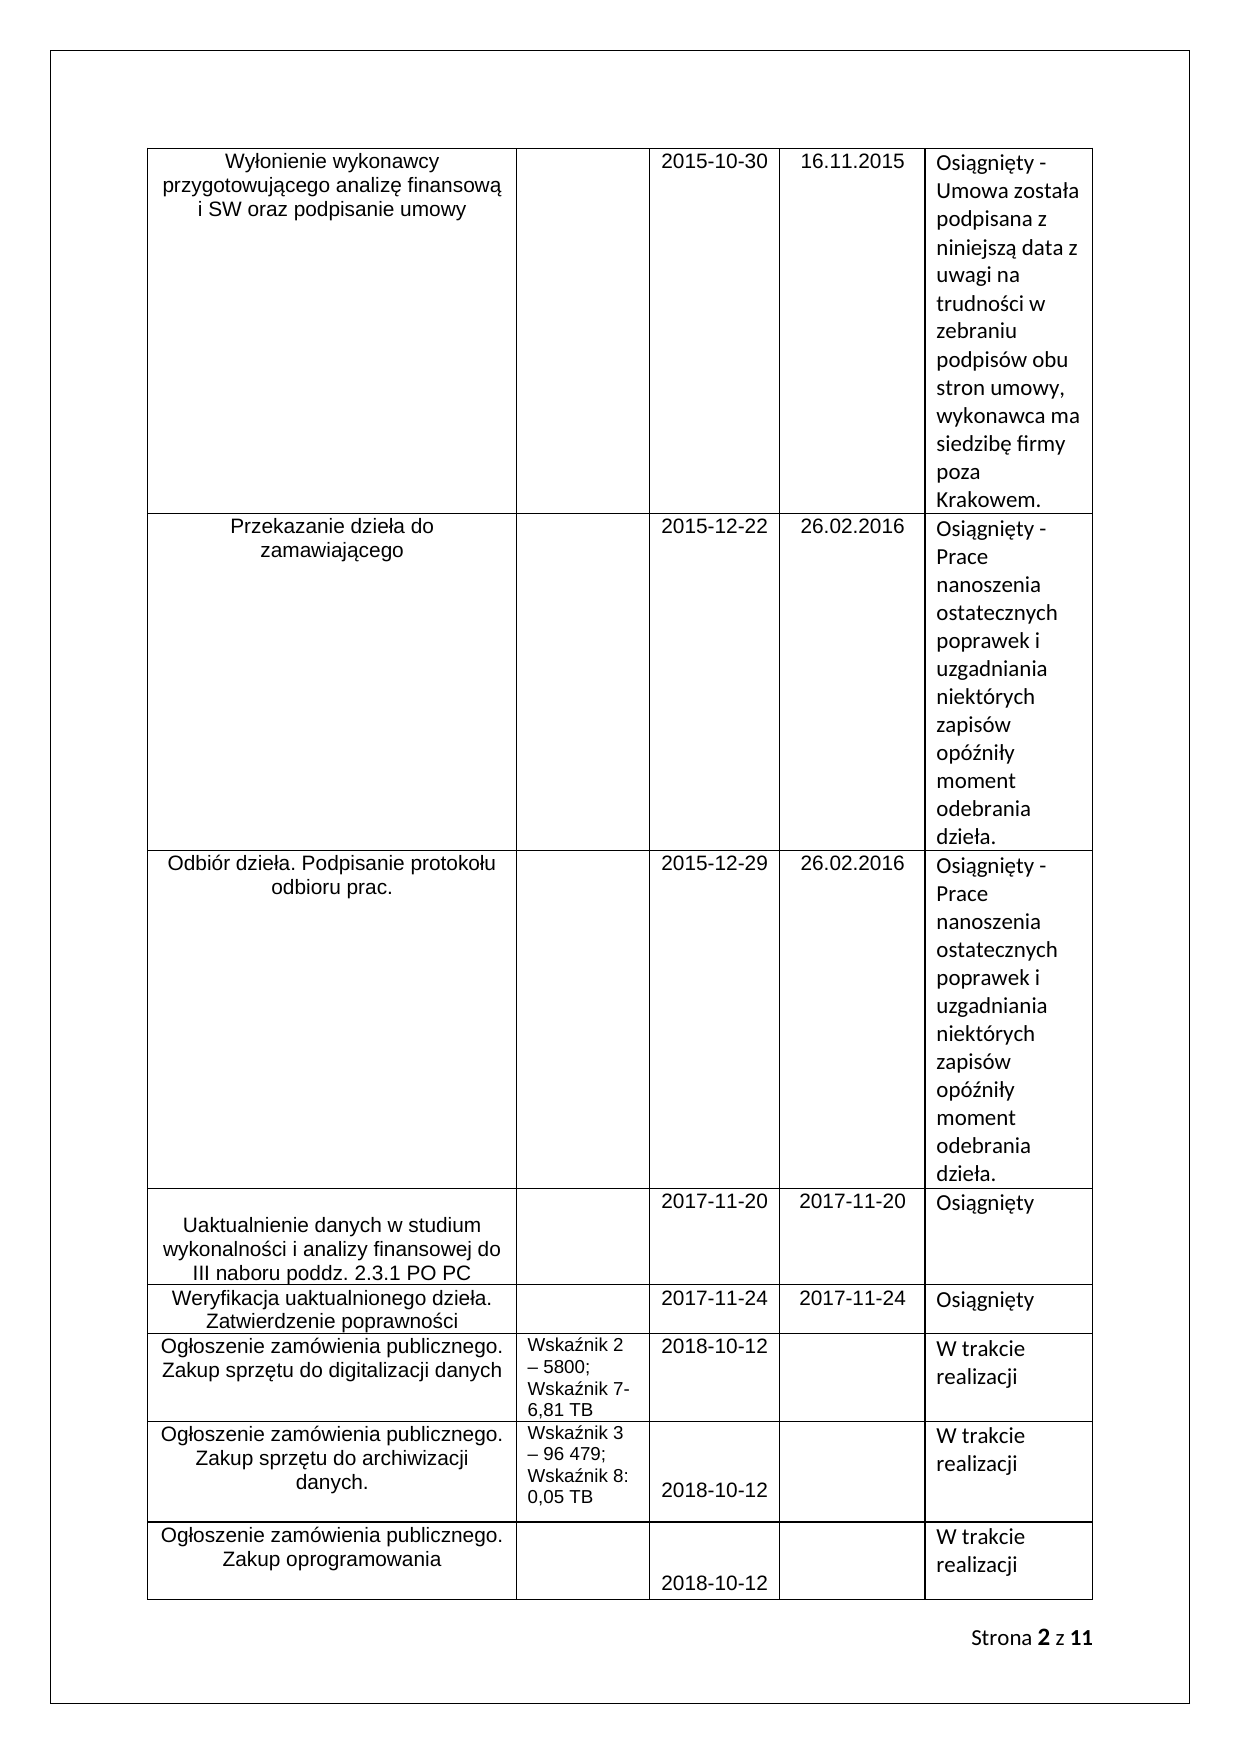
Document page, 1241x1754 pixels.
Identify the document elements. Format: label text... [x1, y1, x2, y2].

table_cell Ogłoszenie zamówienia publicznego. Zakup oprogramowania [148, 1523, 516, 1598]
table_cell 2018-10-12 [650, 1334, 779, 1421]
table_cell [517, 149, 649, 513]
table_cell Wskaźnik 3 – 96 479; Wskaźnik 8: 0,05 TB [517, 1422, 649, 1521]
table_cell [517, 1523, 649, 1598]
table_cell Ogłoszenie zamówienia publicznego. Zakup sprzętu do digitalizacji danych [148, 1334, 516, 1421]
table_cell Przekazanie dzieła do zamawiającego [148, 514, 516, 850]
table_cell [780, 1422, 924, 1521]
table_cell Uaktualnienie danych w studium wykonalności i analizy finansowej do III naboru poddz. 2.3.1 PO PC [148, 1189, 516, 1284]
table_cell [517, 1189, 649, 1284]
table_cell Wskaźnik 2 – 5800; Wskaźnik 7- 6,81 TB [517, 1334, 649, 1421]
table_cell 2017-11-20 [780, 1189, 924, 1284]
table_cell 2017-11-24 [650, 1285, 779, 1333]
table_cell Ogłoszenie zamówienia publicznego. Zakup sprzętu do archiwizacji danych. [148, 1422, 516, 1521]
table_cell Osiągnięty [926, 1285, 1092, 1333]
table_cell [517, 851, 649, 1187]
table_cell 2015-10-30 [650, 149, 779, 513]
table_cell [517, 1285, 649, 1333]
table_cell 2017-11-24 [780, 1285, 924, 1333]
table_cell Odbiór dzieła. Podpisanie protokołu odbioru prac. [148, 851, 516, 1187]
table_cell Osiągnięty - Prace nanoszenia ostatecznych poprawek i uzgadniania niektórych zapisów opóźniły moment odebrania dzieła. [926, 514, 1092, 850]
table_cell Osiągnięty [926, 1189, 1092, 1284]
table_cell 26.02.2016 [780, 514, 924, 850]
table_cell 2015-12-29 [650, 851, 779, 1187]
table_cell [780, 1334, 924, 1421]
table_cell 2018-10-12 [650, 1422, 779, 1521]
table_cell Weryfikacja uaktualnionego dzieła. Zatwierdzenie poprawności [148, 1285, 516, 1333]
table_cell 26.02.2016 [780, 851, 924, 1187]
table_cell 2015-12-22 [650, 514, 779, 850]
table_cell Osiągnięty - Prace nanoszenia ostatecznych poprawek i uzgadniania niektórych zapisów opóźniły moment odebrania dzieła. [926, 851, 1092, 1187]
table_cell W trakcie realizacji [926, 1334, 1092, 1421]
table_cell 2017-11-20 [650, 1189, 779, 1284]
table_cell [517, 514, 649, 850]
table_cell [780, 1523, 924, 1598]
table_cell 2018-10-12 [650, 1523, 779, 1598]
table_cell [926, 1523, 1092, 1598]
table_cell Osiągnięty - Umowa została podpisana z niniejszą data z uwagi na trudności w zebraniu podpisów obu stron umowy, wykonawca ma siedzibę firmy poza Krakowem. [926, 149, 1092, 513]
table_cell Wyłonienie wykonawcy przygotowującego analizę finansową i SW oraz podpisanie umowy [148, 149, 516, 513]
table_cell 16.11.2015 [780, 149, 924, 513]
table_cell W trakcie realizacji [926, 1422, 1092, 1521]
